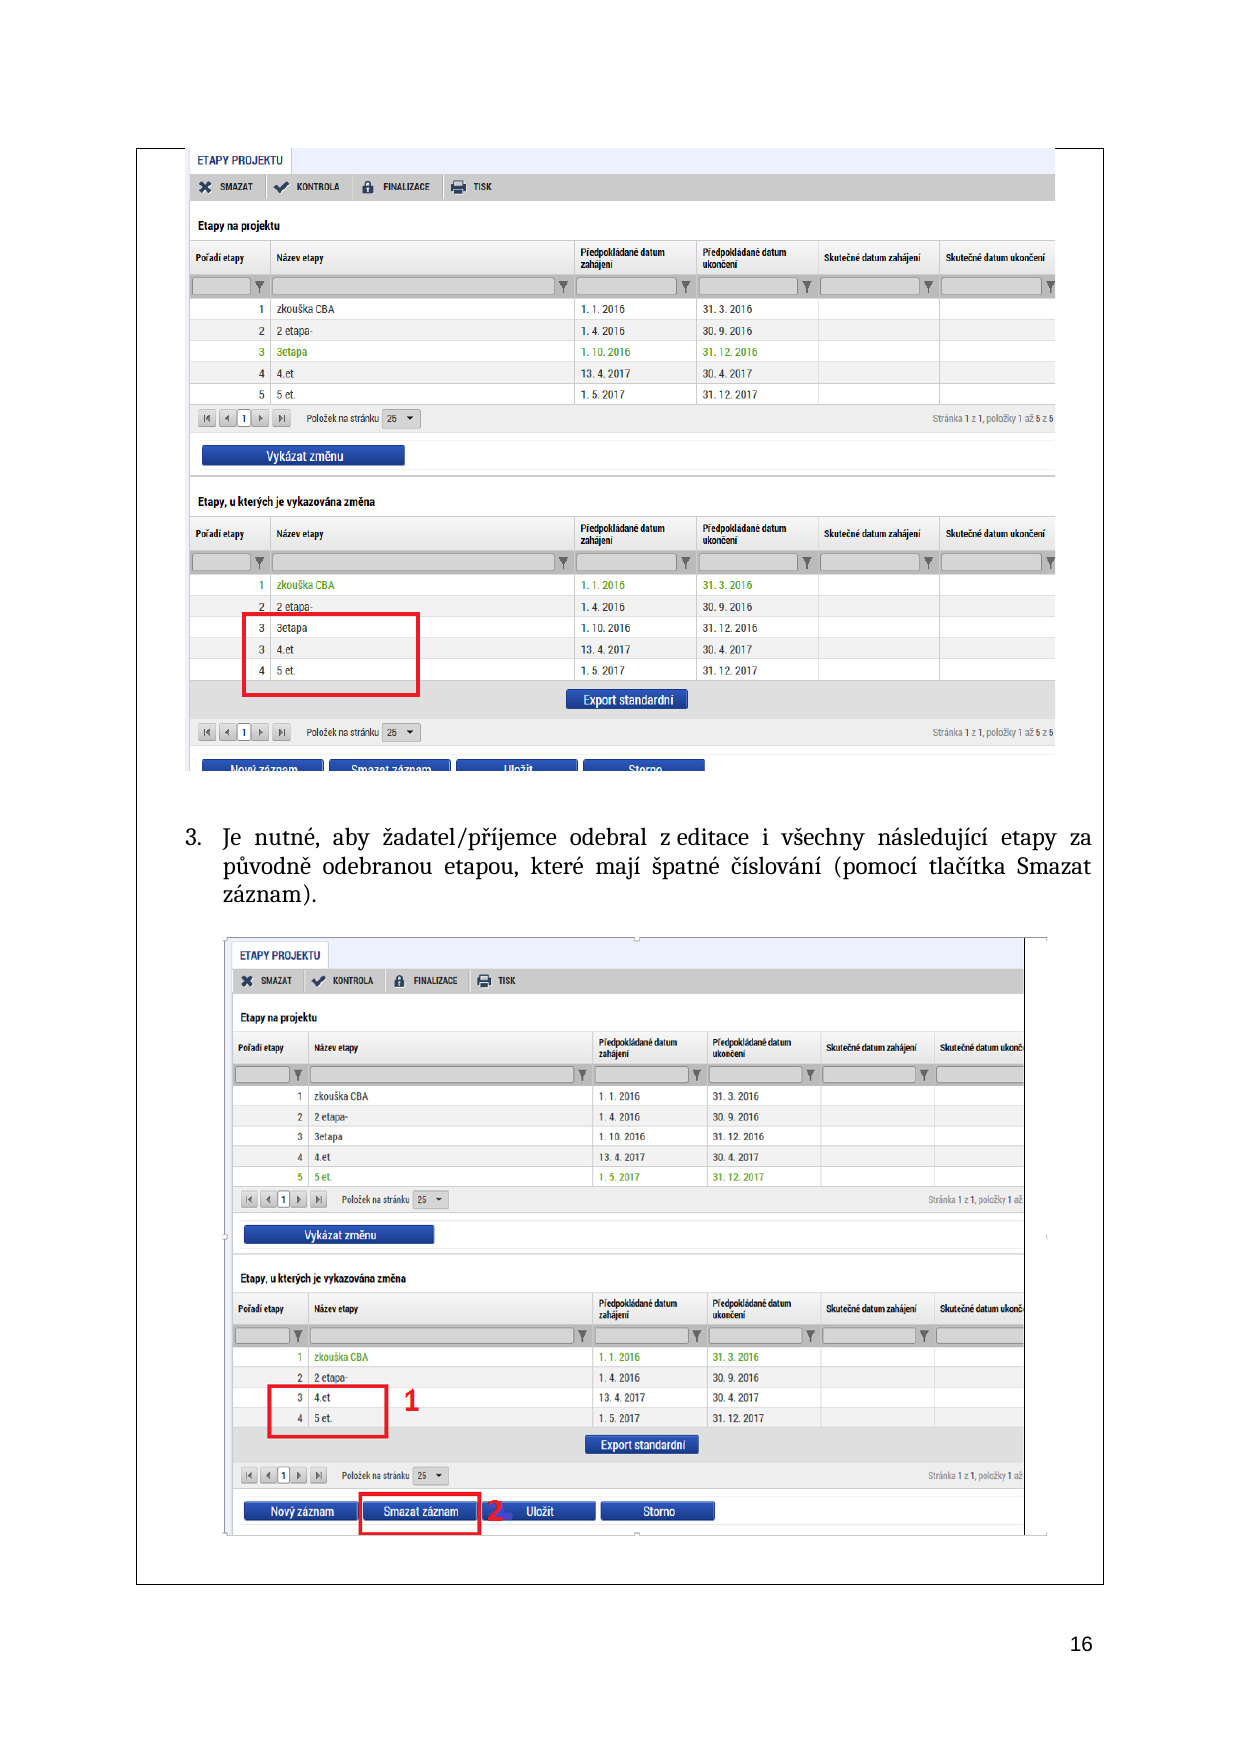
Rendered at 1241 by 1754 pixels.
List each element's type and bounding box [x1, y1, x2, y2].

picture [185, 148, 1055, 771]
table_header [137, 149, 1103, 1584]
picture [222, 937, 1048, 1536]
